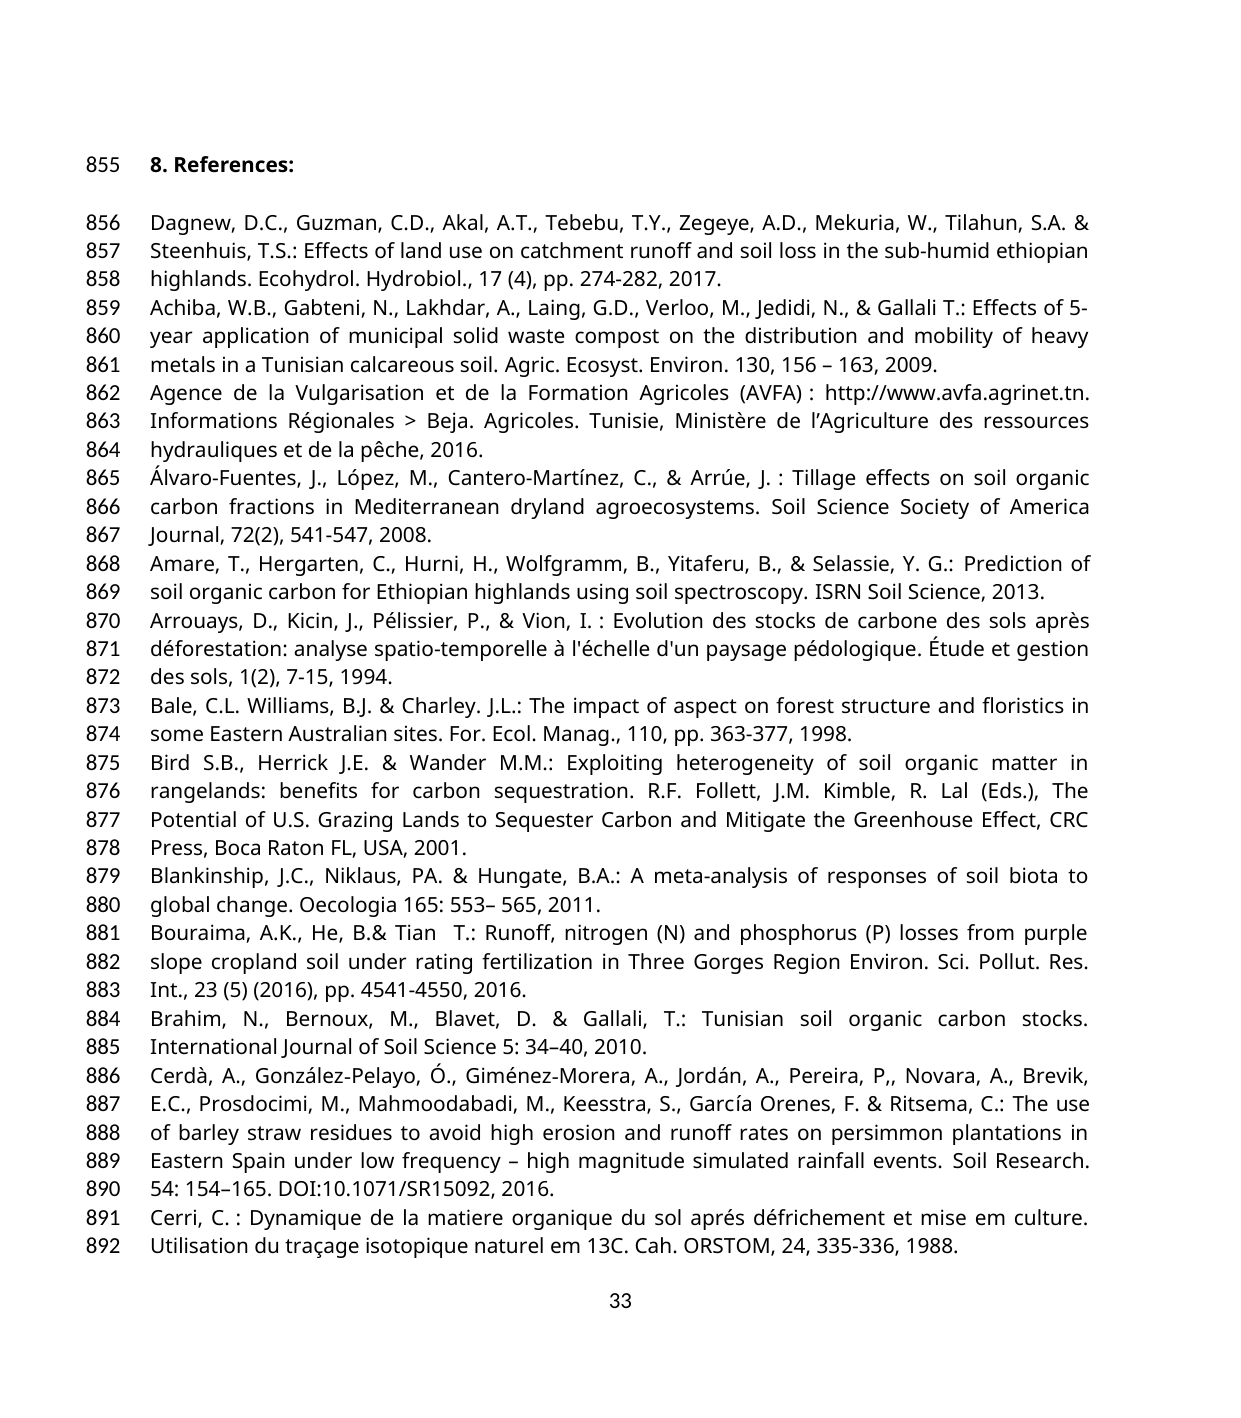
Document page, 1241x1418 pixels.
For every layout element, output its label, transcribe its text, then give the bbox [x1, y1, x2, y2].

text Agence de la Vulgarisation et de la Formation Agricoles (AVFA) : http://www.avfa.agrinet.tn. Informations Régionales > Beja. Agricoles. Tunisie, Ministère de l’Agriculture des ressources hydrauliques et de la pêche, 2016. [150, 378, 1090, 463]
text Cerdà, A., González‐Pelayo, Ó., Giménez‐Morera, A., Jordán, A., Pereira, P,, Novara, A., Brevik, E.C., Prosdocimi, M., Mahmoodabadi, M., Keesstra, S., García Orenes, F. & Ritsema, C.: The use of barley straw residues to avoid high erosion and runoff rates on persimmon plantations in Eastern Spain under low frequency – high magnitude simulated rainfall events. Soil Research. 54: 154–165. DOI:10.1071/SR15092, 2016. [150, 1061, 1090, 1203]
text Cerri, C. : Dynamique de la matiere organique du sol aprés défrichement et mise em culture. Utilisation du traçage isotopique naturel em 13C. Cah. ORSTOM, 24, 335-336, 1988. [150, 1203, 1090, 1260]
text Bird S.B., Herrick J.E. & Wander M.M.: Exploiting heterogeneity of soil organic matter in rangelands: benefits for carbon sequestration. R.F. Follett, J.M. Kimble, R. Lal (Eds.), The Potential of U.S. Grazing Lands to Sequester Carbon and Mitigate the Greenhouse Effect, CRC Press, Boca Raton FL, USA, 2001. [150, 748, 1090, 862]
text Álvaro-Fuentes, J., López, M., Cantero-Martínez, C., & Arrúe, J. : Tillage effects on soil organic carbon fractions in Mediterranean dryland agroecosystems. Soil Science Society of America Journal, 72(2), 541-547, 2008. [150, 463, 1090, 549]
text Brahim, N., Bernoux, M., Blavet, D. & Gallali, T.: Tunisian soil organic carbon stocks. International Journal of Soil Science 5: 34–40, 2010. [150, 1004, 1090, 1061]
subtitle 8. References: [150, 150, 1090, 178]
text Blankinship, J.C., Niklaus, PA. & Hungate, B.A.: A meta-analysis of responses of soil biota to global change. Oecologia 165: 553– 565, 2011. [150, 862, 1090, 918]
text Bale, C.L. Williams, B.J. & Charley. J.L.: The impact of aspect on forest structure and floristics in some Eastern Australian sites. For. Ecol. Manag., 110, pp. 363-377, 1998. [150, 691, 1090, 748]
text Achiba, W.B., Gabteni, N., Lakhdar, A., Laing, G.D., Verloo, M., Jedidi, N., & Gallali T.: Effects of 5-year application of municipal solid waste compost on the distribution and mobility of heavy metals in a Tunisian calcareous soil. Agric. Ecosyst. Environ. 130, 156 – 163, 2009. [150, 293, 1090, 378]
text Bouraima, A.K., He, B.& Tian T.: Runoff, nitrogen (N) and phosphorus (P) losses from purple slope cropland soil under rating fertilization in Three Gorges Region Environ. Sci. Pollut. Res. Int., 23 (5) (2016), pp. 4541-4550, 2016. [150, 918, 1090, 1004]
text Amare, T., Hergarten, C., Hurni, H., Wolfgramm, B., Yitaferu, B., & Selassie, Y. G.: Prediction of soil organic carbon for Ethiopian highlands using soil spectroscopy. ISRN Soil Science, 2013. [150, 549, 1090, 606]
text Arrouays, D., Kicin, J., Pélissier, P., & Vion, I. : Evolution des stocks de carbone des sols après déforestation: analyse spatio-temporelle à l'échelle d'un paysage pédologique. Étude et gestion des sols, 1(2), 7-15, 1994. [150, 606, 1090, 691]
